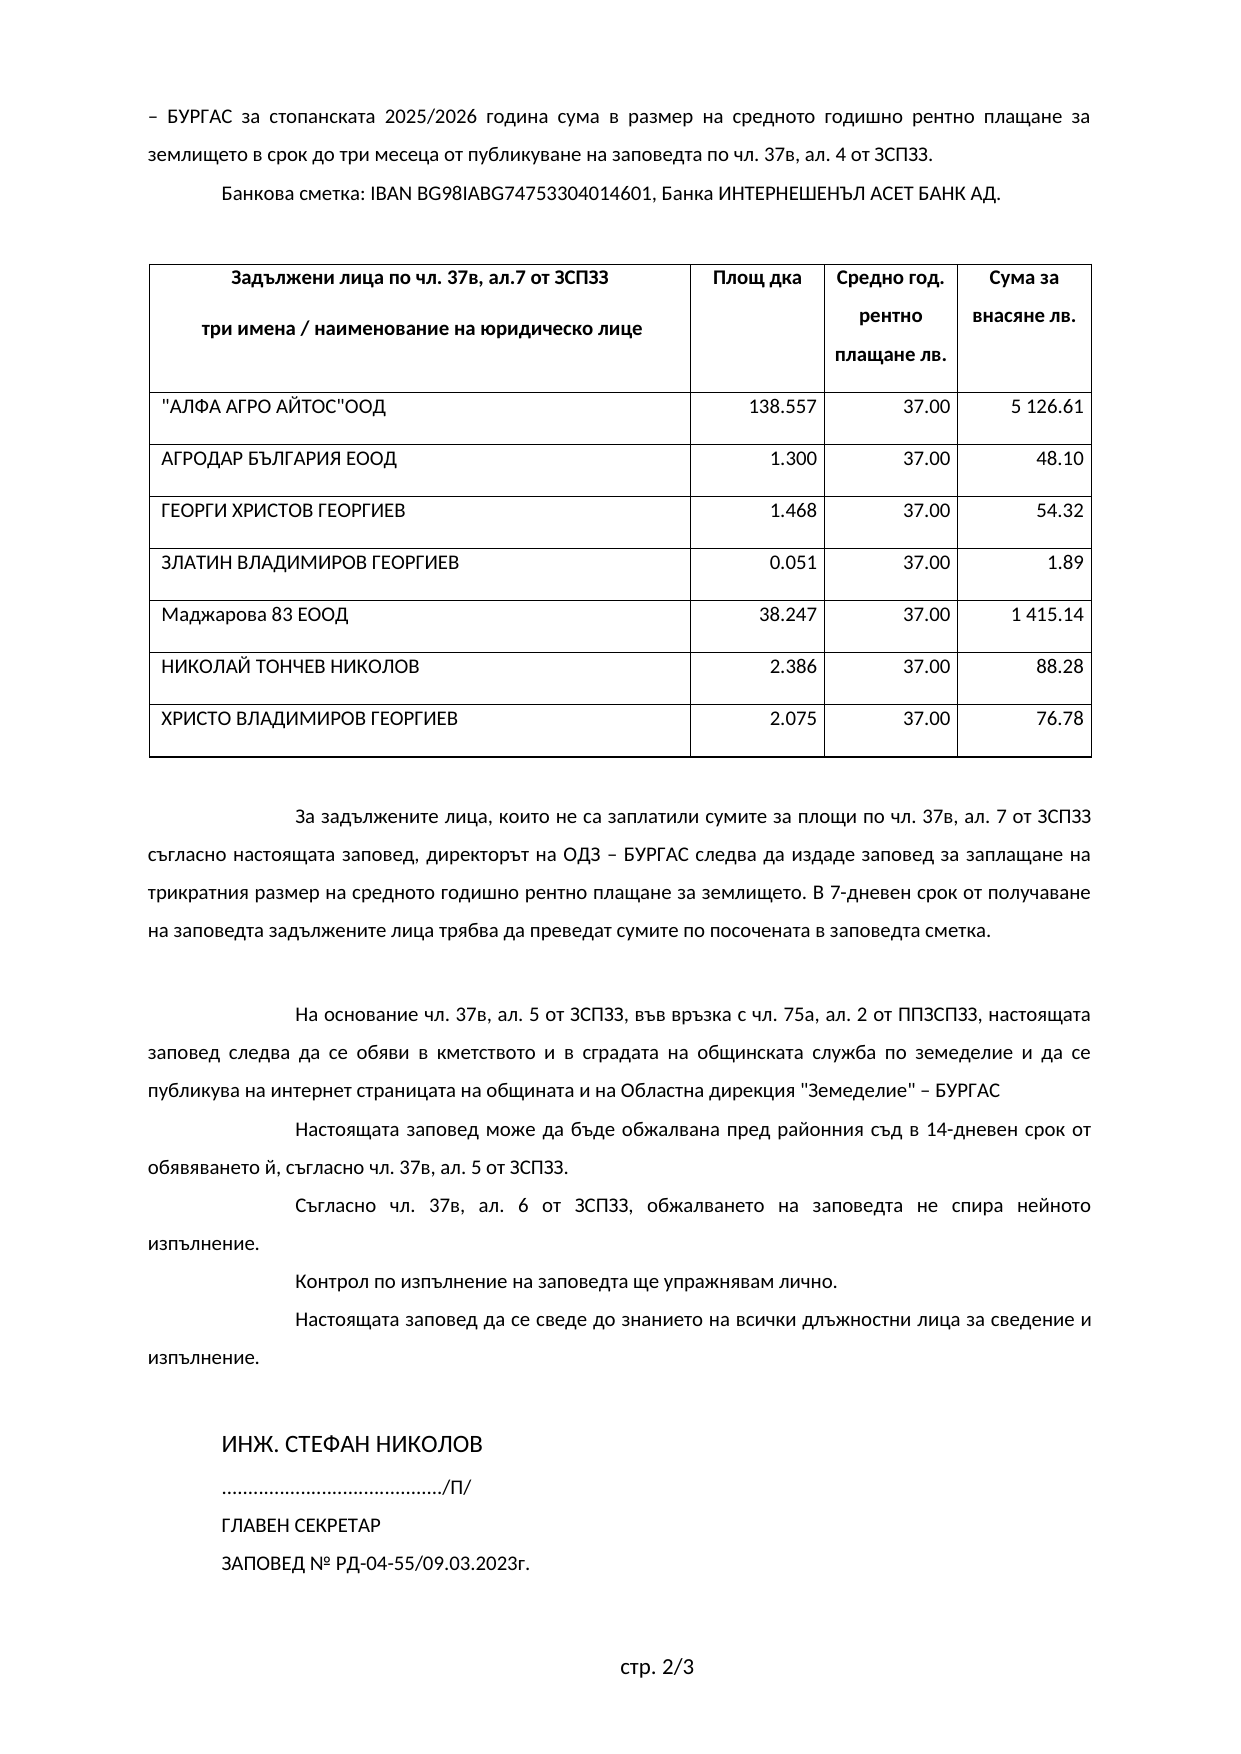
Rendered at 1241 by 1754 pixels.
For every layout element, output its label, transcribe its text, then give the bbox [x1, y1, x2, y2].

table_cell 48.10 [958, 445, 1091, 496]
text Настоящата заповед може да бъде обжалвана пред районния съд в 14-дневен срок от обявяването й, съгласно чл. 37в, ал. 5 от ЗСПЗЗ. [148, 1116, 1093, 1179]
table_cell 76.78 [958, 705, 1091, 756]
text Настоящата заповед да се сведе до знанието на всички длъжностни лица за сведение и изпълнение. [148, 1306, 1093, 1370]
table_cell 0.051 [691, 549, 824, 600]
table_cell 37.00 [825, 497, 957, 548]
table_cell 37.00 [825, 393, 957, 444]
table_cell 37.00 [825, 705, 957, 756]
table_cell 38.247 [691, 601, 824, 652]
table_cell 1.89 [958, 549, 1091, 600]
table_header Средно год. рентно плащане лв. [825, 265, 957, 392]
table_cell АГРОДАР БЪЛГАРИЯ ЕООД [150, 445, 690, 496]
table_cell 138.557 [691, 393, 824, 444]
text За задължените лица, които не са заплатили сумите за площи по чл. 37в, ал. 7 от ЗСПЗЗ съгласно настоящата заповед, директорът на ОДЗ – БУРГАС следва да издаде заповед за заплащане на трикратния размер на средното годишно рентно плащане за землището. В 7-дневен срок от получаване на заповедта задължените лица трябва да преведат сумите по посочената в заповедта сметка. [148, 803, 1093, 943]
table_cell "АЛФА АГРО АЙТОС"ООД [150, 393, 690, 444]
table_header Площ дка [691, 265, 824, 392]
text Контрол по изпълнение на заповедта ще упражнявам лично. [148, 1268, 1093, 1294]
text Банкова сметка: IBAN BG98IABG74753304014601, Банка ИНТЕРНЕШЕНЪЛ АСЕТ БАНК АД. [148, 180, 1093, 205]
table_cell 5 126.61 [958, 393, 1091, 444]
text ........................................../П/ [148, 1474, 1093, 1499]
text На основание чл. 37в, ал. 5 от ЗСПЗЗ, във връзка с чл. 75а, ал. 2 от ППЗСПЗЗ, настоящата заповед следва да се обяви в кметството и в сградата на общинската служба по земеделие и да се публикува на интернет страницата на общината и на Областна дирекция "Земеделие" – БУРГАС [148, 1001, 1093, 1103]
table_cell НИКОЛАЙ ТОНЧЕВ НИКОЛОВ [150, 653, 690, 704]
table_cell Маджарова 83 ЕООД [150, 601, 690, 652]
table_cell 2.075 [691, 705, 824, 756]
table_cell 2.386 [691, 653, 824, 704]
text ЗАПОВЕД № РД-04-55/09.03.2023г. [148, 1550, 1093, 1576]
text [148, 103, 1093, 167]
text ИНЖ. СТЕФАН НИКОЛОВ [148, 1428, 1093, 1459]
table_cell ГЕОРГИ ХРИСТОВ ГЕОРГИЕВ [150, 497, 690, 548]
table_header Задължени лица по чл. 37в, ал.7 от ЗСПЗЗ три имена / наименование на юридическо лице [150, 265, 690, 392]
table_cell 37.00 [825, 445, 957, 496]
table_cell 37.00 [825, 601, 957, 652]
table_cell 54.32 [958, 497, 1091, 548]
table_cell 1.300 [691, 445, 824, 496]
table_header Сума за внасяне лв. [958, 265, 1091, 392]
table_cell 1 415.14 [958, 601, 1091, 652]
text Съгласно чл. 37в, ал. 6 от ЗСПЗЗ, обжалването на заповедта не спира нейното изпълнение. [148, 1192, 1093, 1256]
table_cell 37.00 [825, 549, 957, 600]
table_cell 1.468 [691, 497, 824, 548]
table_cell 88.28 [958, 653, 1091, 704]
text ГЛАВЕН СЕКРЕТАР [221, 1512, 1093, 1538]
table_cell 37.00 [825, 653, 957, 704]
table_cell ХРИСТО ВЛАДИМИРОВ ГЕОРГИЕВ [150, 705, 690, 756]
table_cell ЗЛАТИН ВЛАДИМИРОВ ГЕОРГИЕВ [150, 549, 690, 600]
